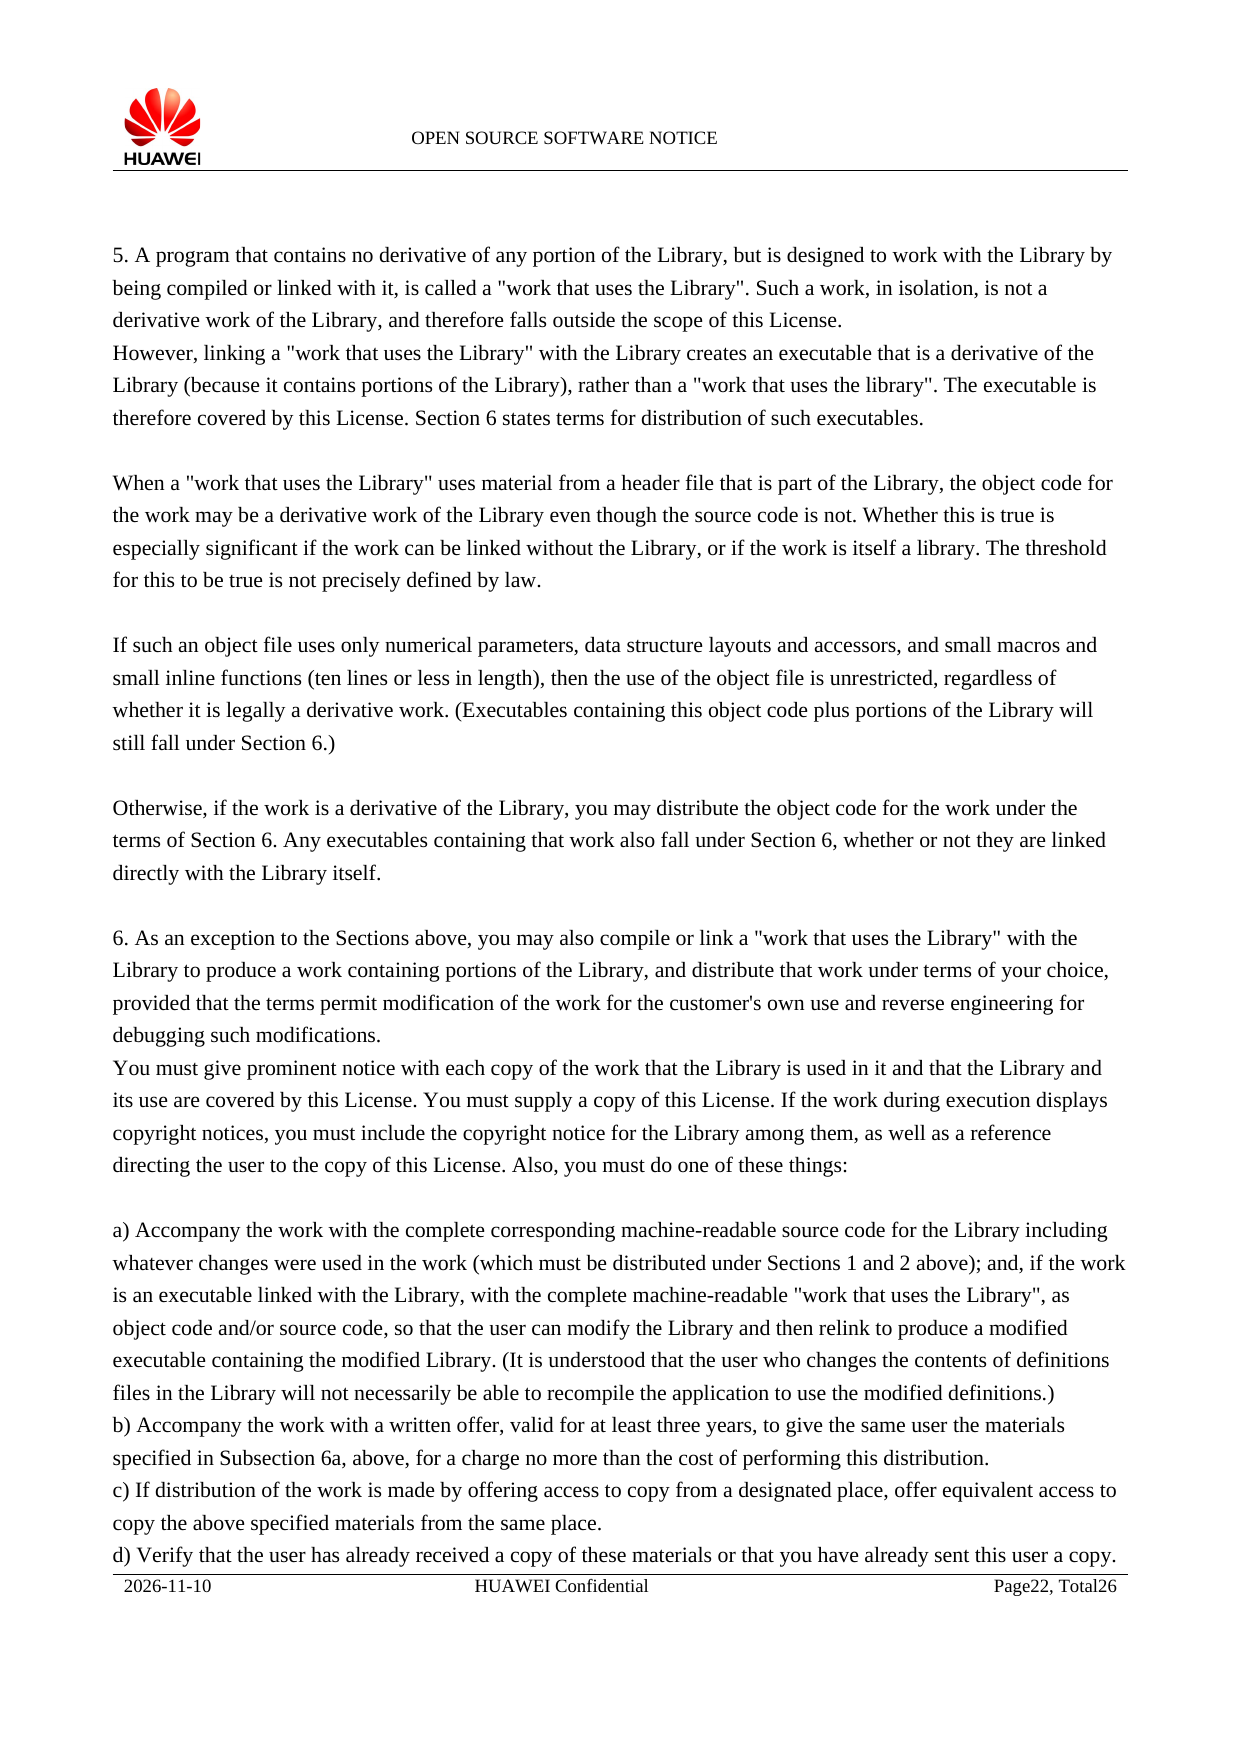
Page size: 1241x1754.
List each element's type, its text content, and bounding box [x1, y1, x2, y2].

picture [124, 88, 201, 165]
